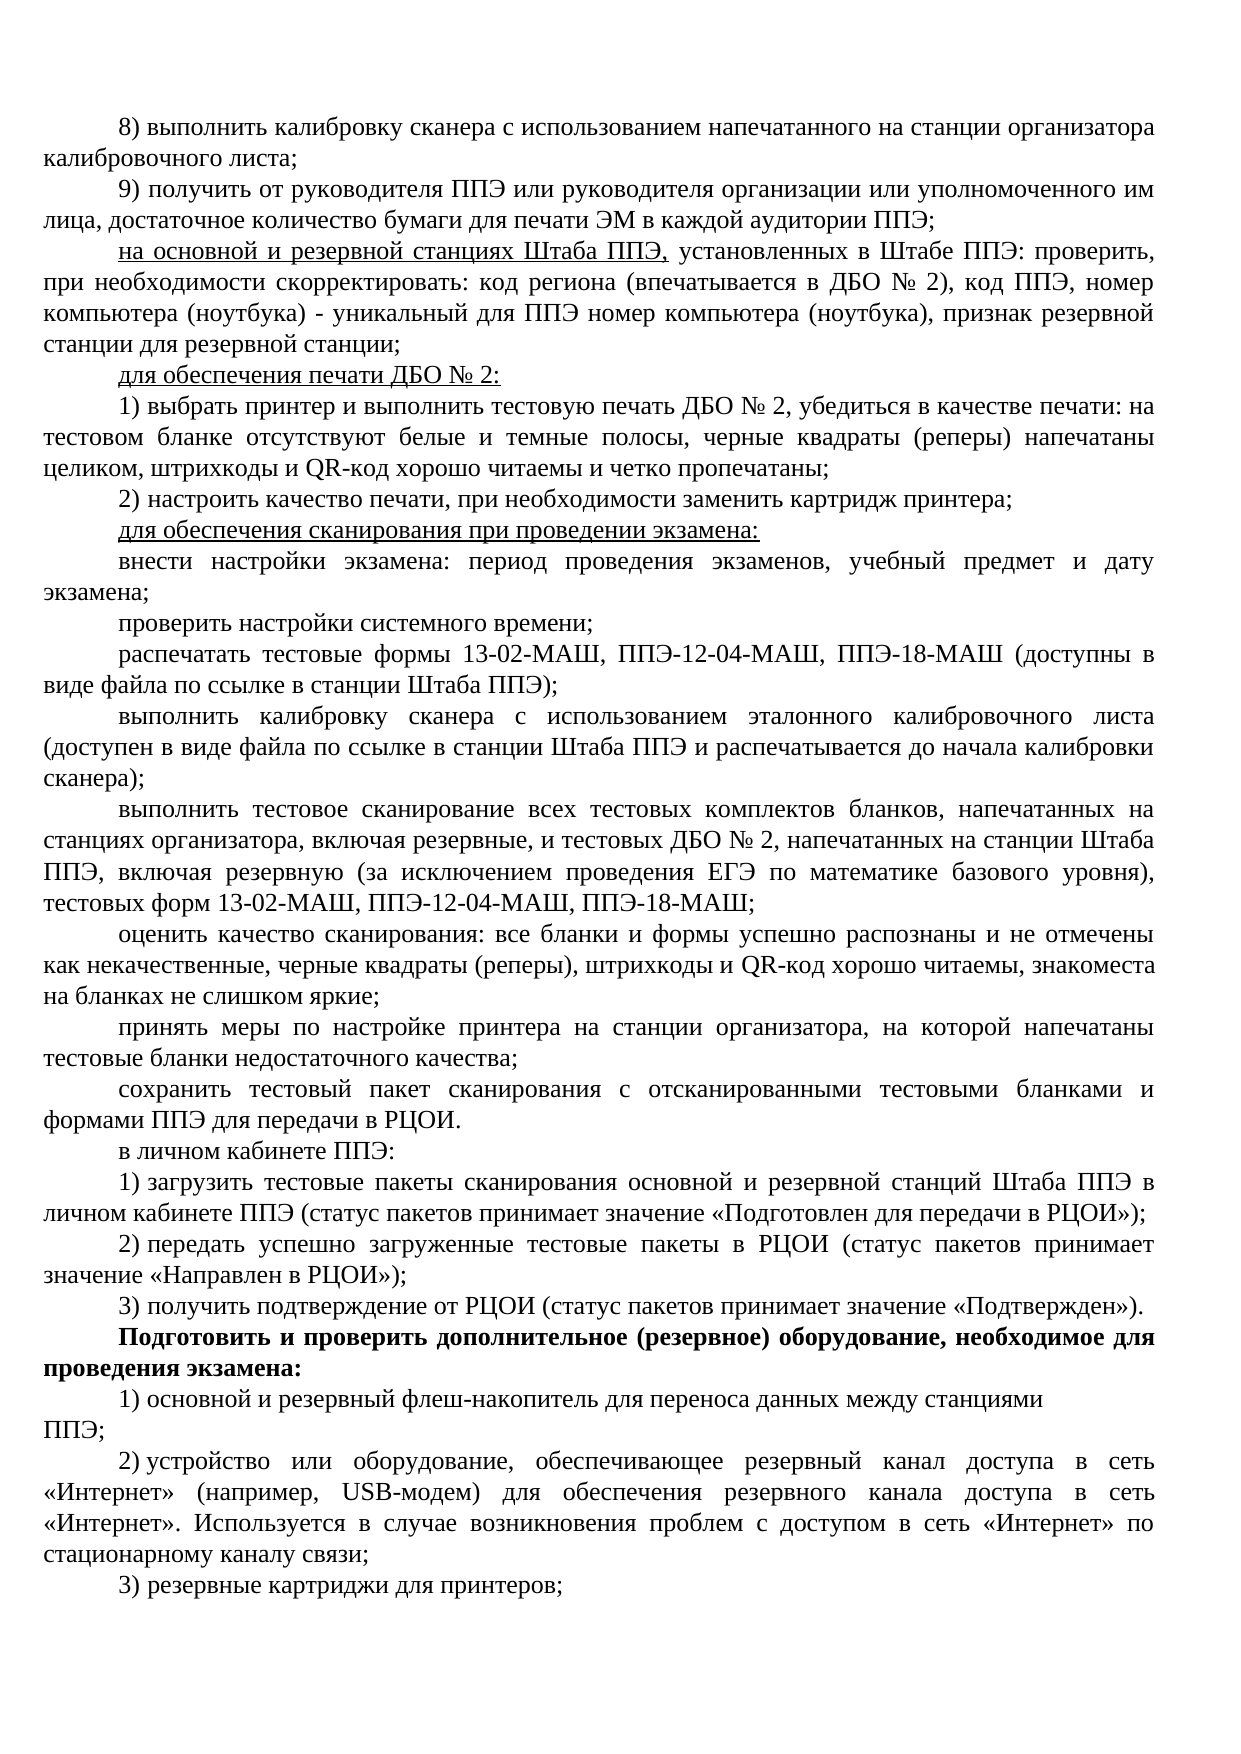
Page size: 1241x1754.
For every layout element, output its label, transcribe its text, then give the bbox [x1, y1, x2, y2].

list выбрать принтер и выполнить тестовую печать ДБО № 2, убедиться в качестве печати: на тестовом бланке отсутствуют белые и темные полосы, черные квадраты (реперы) напечатаны целиком, штрихкоды и QR-код хорошо читаемы и четко пропечатаны; [43, 389, 1156, 483]
list проверить настройки системного времени; [43, 607, 1158, 638]
list выполнить калибровку сканера с использованием эталонного калибровочного листа (доступен в виде файла по ссылке в станции Штаба ППЭ и распечатывается до начала калибровки сканера); [43, 700, 1156, 793]
list резервные картриджи для принтеров; [43, 1569, 1158, 1600]
list основной и резервный флеш-накопитель для переноса данных между станциями [43, 1383, 1158, 1414]
list получить от руководителя ППЭ или руководителя организации или уполномоченного им лица, достаточное количество бумаги для печати ЭМ в каждой аудитории ППЭ; [43, 172, 1156, 234]
list загрузить тестовые пакеты сканирования основной и резервной станций Штаба ППЭ в личном кабинете ППЭ (статус пакетов принимает значение «Подготовлен для передачи в РЦОИ»); [43, 1166, 1156, 1228]
list внести настройки экзамена: период проведения экзаменов, учебный предмет и дату экзамена; [43, 545, 1156, 607]
list выполнить тестовое сканирование всех тестовых комплектов бланков, напечатанных на станциях организатора, включая резервные, и тестовых ДБО № 2, напечатанных на станции Штаба ППЭ, включая резервную (за исключением проведения ЕГЭ по математике базового уровня), тестовых форм 13-02-МАШ, ППЭ-12-04-МАШ, ППЭ-18-МАШ; [43, 793, 1156, 917]
list передать успешно загруженные тестовые пакеты в РЦОИ (статус пакетов принимает значение «Направлен в РЦОИ»); [43, 1228, 1156, 1290]
list оценить качество сканирования: все бланки и формы успешно распознаны и не отмечены как некачественные, черные квадраты (реперы), штрихкоды и QR-код хорошо читаемы, знакоместа на бланках не слишком яркие; [43, 917, 1156, 1010]
list получить подтверждение от РЦОИ (статус пакетов принимает значение «Подтвержден»). [43, 1290, 1156, 1321]
text на основной и резервной станциях Штаба ППЭ, установленных в Штабе ППЭ: проверить, при необходимости скорректировать: код региона (впечатывается в ДБО № 2), код ППЭ, номер компьютера (ноутбука) - уникальный для ППЭ номер компьютера (ноутбука), признак резервной станции для резервной станции; [43, 234, 1156, 358]
list настроить качество печати, при необходимости заменить картридж принтера; [43, 483, 1158, 514]
list распечатать тестовые формы 13-02-МАШ, ППЭ-12-04-МАШ, ППЭ-18-МАШ (доступны в виде файла по ссылке в станции Штаба ППЭ); [43, 638, 1156, 700]
list устройство или оборудование, обеспечивающее резервный канал доступа в сеть «Интернет» (например, USB-модем) для обеспечения резервного канала доступа в сеть «Интернет». Используется в случае возникновения проблем с доступом в сеть «Интернет» по стационарному каналу связи; [43, 1445, 1156, 1569]
text ППЭ; [43, 1414, 1158, 1445]
text для обеспечения печати ДБО № 2: [43, 358, 1158, 389]
text для обеспечения сканирования при проведении экзамена: [43, 514, 1158, 545]
list принять меры по настройке принтера на станции организатора, на которой напечатаны тестовые бланки недостаточного качества; [43, 1010, 1156, 1072]
text в личном кабинете ППЭ: [43, 1134, 1158, 1166]
list выполнить калибровку сканера с использованием напечатанного на станции организатора калибровочного листа; [43, 110, 1156, 172]
list сохранить тестовый пакет сканирования с отсканированными тестовыми бланками и формами ППЭ для передачи в РЦОИ. [43, 1072, 1156, 1134]
text Подготовить и проверить дополнительное (резервное) оборудование, необходимое для проведения экзамена: [43, 1321, 1156, 1383]
